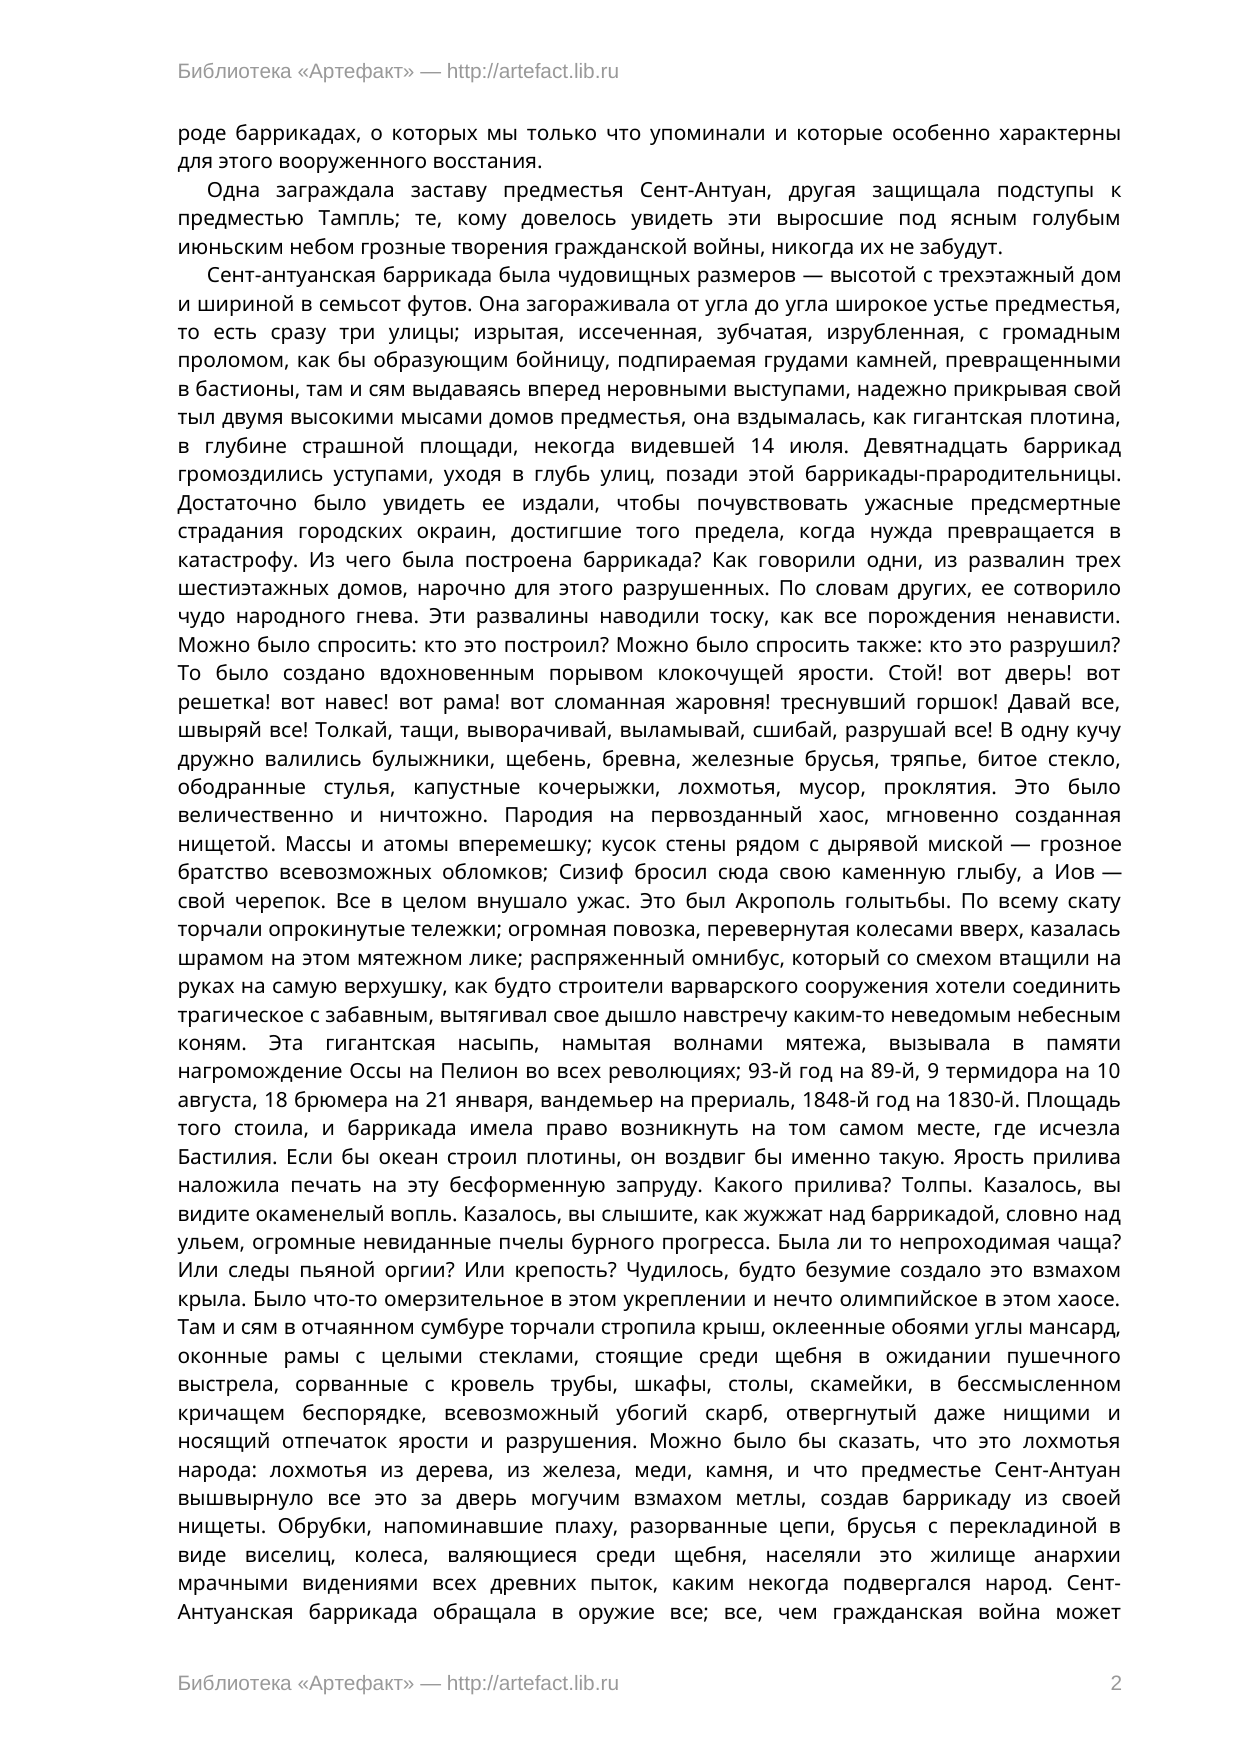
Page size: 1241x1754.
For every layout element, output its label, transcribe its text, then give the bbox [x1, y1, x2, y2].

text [177, 260, 1122, 1625]
text Одна заграждала заставу предместья Сент-Антуан, другая защищала подступы к предместью Тампль; те, кому довелось увидеть эти выросшие под ясным голубым июньским небом грозные творения гражданской войны, никогда их не забудут. [177, 175, 1122, 260]
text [177, 118, 1122, 175]
